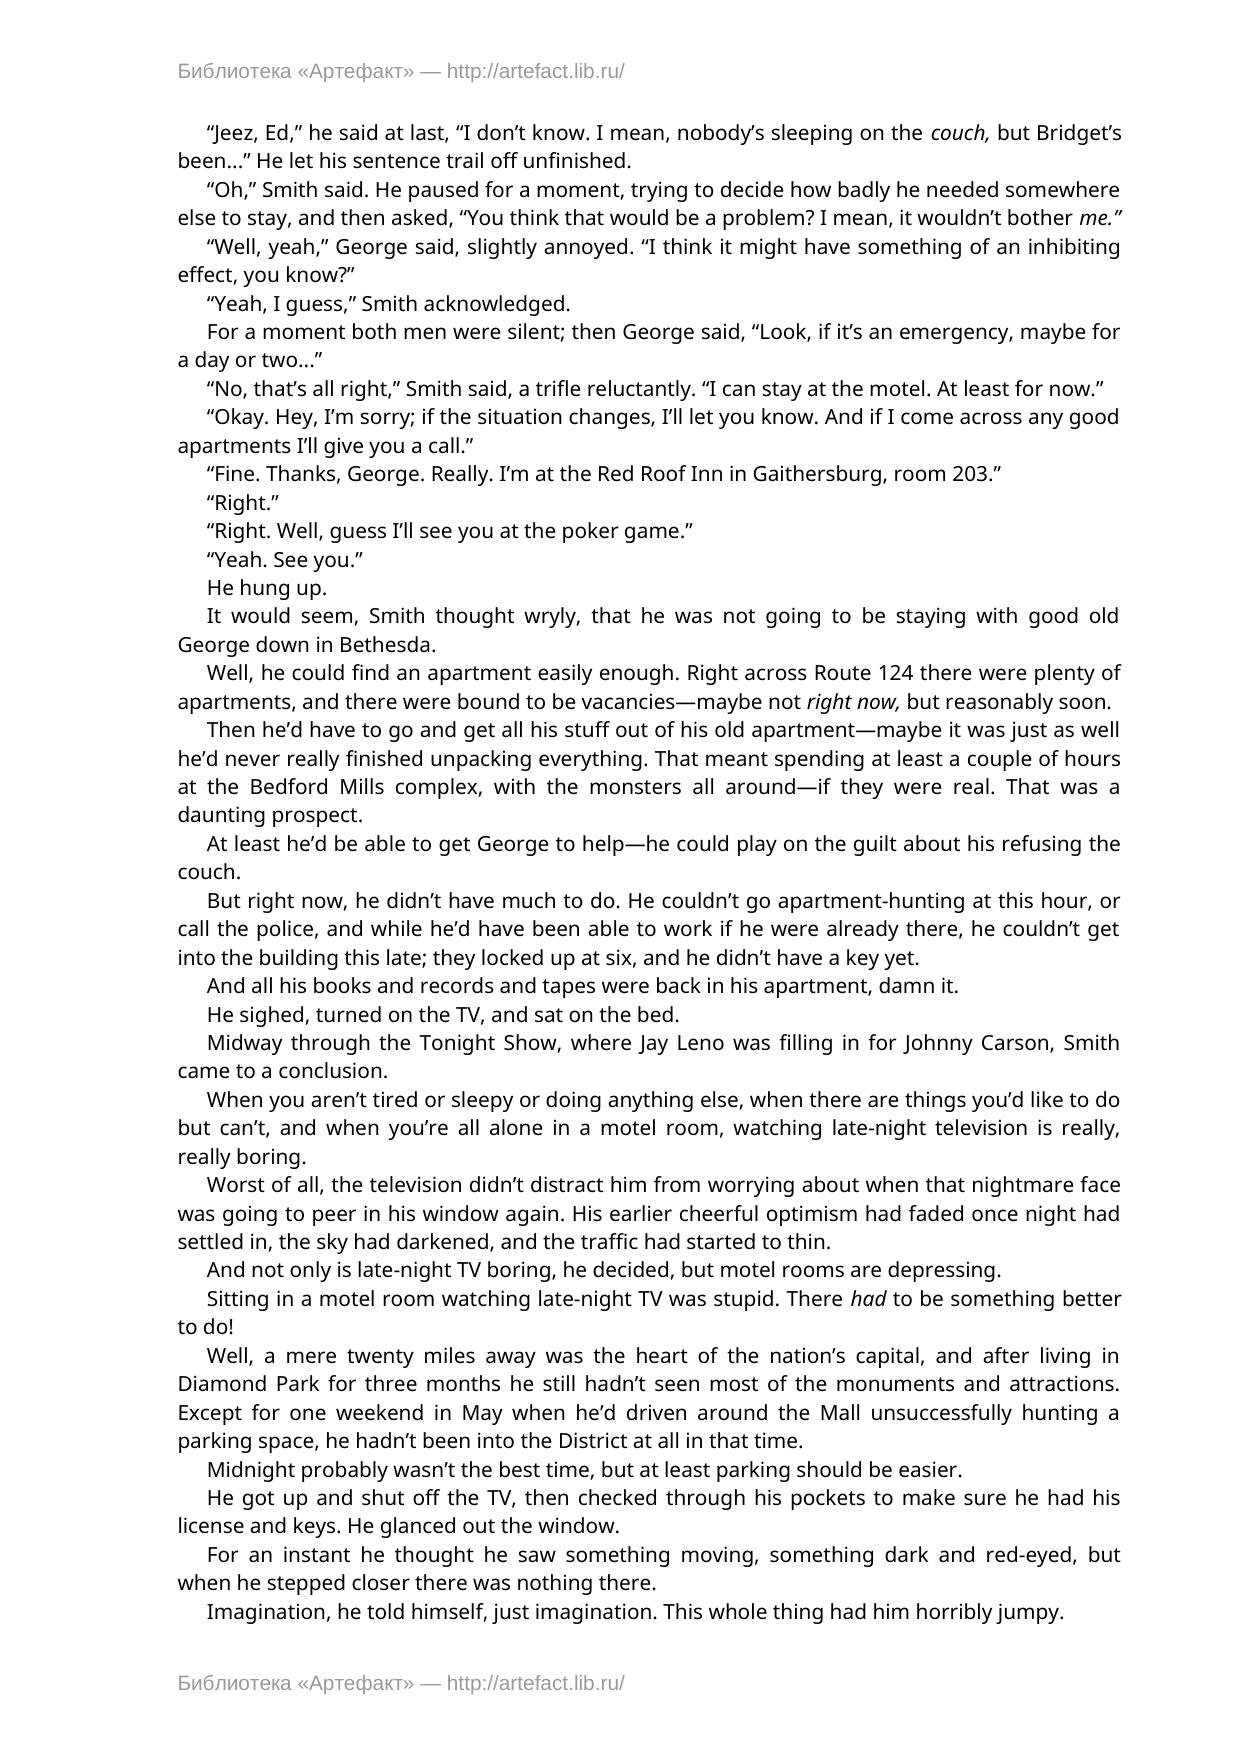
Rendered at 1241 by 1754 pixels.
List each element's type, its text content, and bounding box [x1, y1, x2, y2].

text Well, a mere twenty miles away was the heart of the nation’s capital, and after living in Diamond Park for three months he still hadn’t seen most of the monuments and attractions. Except for one weekend in May when he’d driven around the Mall unsuccessfully hunting a parking space, he hadn’t been into the District at all in that time. [177, 1341, 1122, 1455]
text Midway through the Tonight Show, where Jay Leno was filling in for Johnny Carson, Smith came to a conclusion. [177, 1028, 1122, 1085]
text But right now, he didn’t have much to do. He couldn’t go apartment-hunting at this hour, or call the police, and while he’d have been able to work if he were already there, he couldn’t get into the building this late; they locked up at six, and he didn’t have a key yet. [177, 886, 1122, 971]
text He hung up. [177, 573, 1122, 602]
text Well, he could find an apartment easily enough. Right across Route 124 there were plenty of apartments, and there were bound to be vacancies—maybe not right now, but reasonably soon. [177, 658, 1122, 715]
text Midnight probably wasn’t the best time, but at least parking should be easier. [177, 1455, 1122, 1483]
text He sighed, turned on the TV, and sat on the bed. [177, 1000, 1122, 1028]
text “Yeah. See you.” [177, 545, 1122, 573]
text When you aren’t tired or sleepy or doing anything else, when there are things you’d like to do but can’t, and when you’re all alone in a motel room, watching late-night television is really, really boring. [177, 1085, 1122, 1170]
text And all his books and records and tapes were back in his apartment, damn it. [177, 971, 1122, 1000]
text It would seem, Smith thought wryly, that he was not going to be staying with good old George down in Bethesda. [177, 602, 1122, 658]
text “Oh,” Smith said. He paused for a moment, trying to decide how badly he needed somewhere else to stay, and then asked, “You think that would be a problem? I mean, it wouldn’t bother me.” [177, 175, 1122, 232]
text “Right. Well, guess I’ll see you at the poker game.” [177, 516, 1122, 545]
text “Fine. Thanks, George. Really. I’m at the Red Roof Inn in Gaithersburg, room 203.” [177, 459, 1122, 488]
text For a moment both men were silent; then George said, “Look, if it’s an emergency, maybe for a day or two...” [177, 317, 1122, 374]
text And not only is late-night TV boring, he decided, but motel rooms are depressing. [177, 1256, 1122, 1284]
text “Jeez, Ed,” he said at last, “I don’t know. I mean, nobody’s sleeping on the couch, but Bridget’s been...” He let his sentence trail off unfinished. [177, 118, 1122, 175]
text “Well, yeah,” George said, slightly annoyed. “I think it might have something of an inhibiting effect, you know?” [177, 232, 1122, 289]
text Imagination, he told himself, just imagination. This whole thing had him horribly jumpy. [177, 1597, 1122, 1625]
text Sitting in a motel room watching late-night TV was stupid. There had to be something better to do! [177, 1284, 1122, 1341]
text He got up and shut off the TV, then checked through his pockets to make sure he had his license and keys. He glanced out the window. [177, 1483, 1122, 1540]
text “No, that’s all right,” Smith said, a trifle reluctantly. “I can stay at the motel. At least for now.” [177, 374, 1122, 402]
text “Right.” [177, 488, 1122, 516]
text Worst of all, the television didn’t distract him from worrying about when that nightmare face was going to peer in his window again. His earlier cheerful optimism had faded once night had settled in, the sky had darkened, and the traffic had started to thin. [177, 1170, 1122, 1256]
text “Yeah, I guess,” Smith acknowledged. [177, 289, 1122, 317]
text “Okay. Hey, I’m sorry; if the situation changes, I’ll let you know. And if I come across any good apartments I’ll give you a call.” [177, 402, 1122, 459]
text Then he’d have to go and get all his stuff out of his old apartment—maybe it was just as well he’d never really finished unpacking everything. That meant spending at least a couple of hours at the Bedford Mills complex, with the monsters all around—if they were real. That was a daunting prospect. [177, 715, 1122, 829]
text For an instant he thought he saw something moving, something dark and red-eyed, but when he stepped closer there was nothing there. [177, 1540, 1122, 1597]
text At least he’d be able to get George to help—he could play on the guilt about his refusing the couch. [177, 829, 1122, 886]
